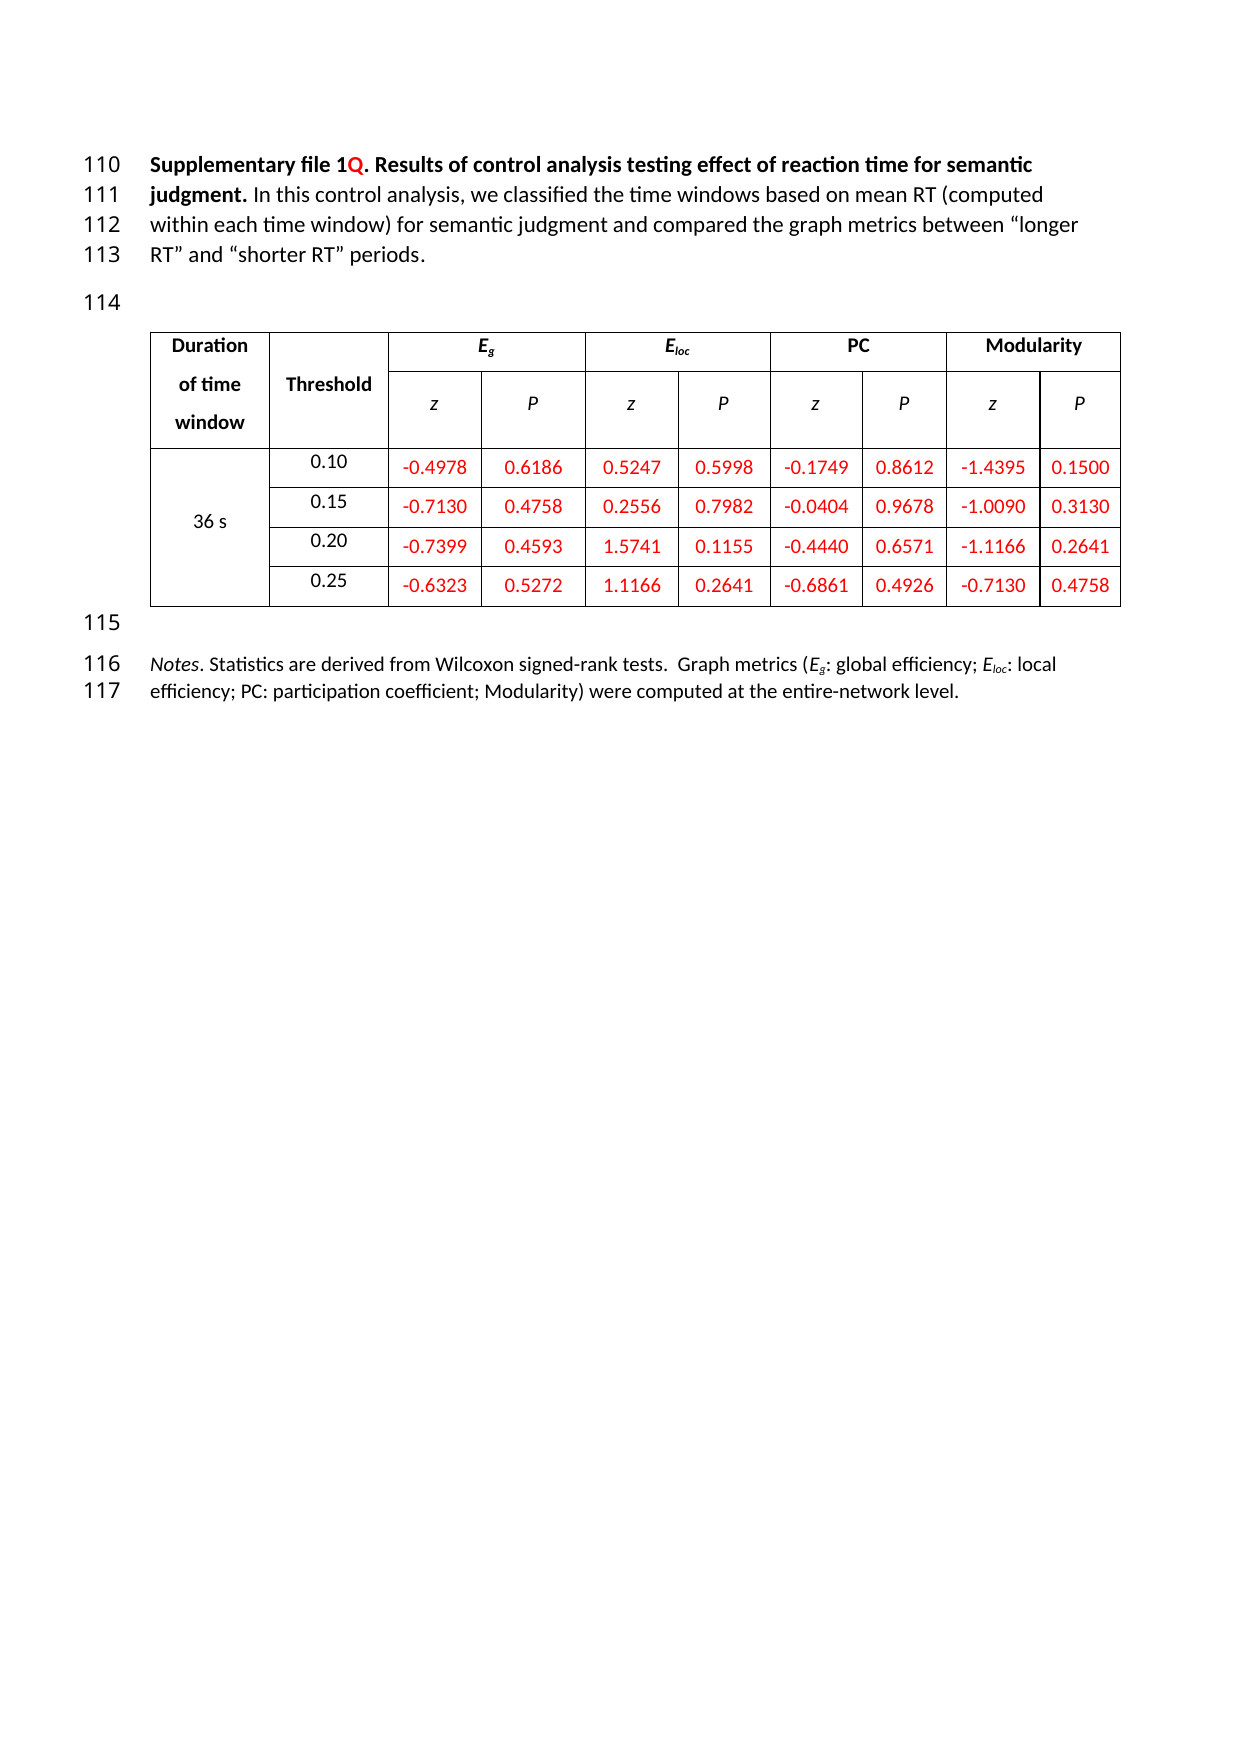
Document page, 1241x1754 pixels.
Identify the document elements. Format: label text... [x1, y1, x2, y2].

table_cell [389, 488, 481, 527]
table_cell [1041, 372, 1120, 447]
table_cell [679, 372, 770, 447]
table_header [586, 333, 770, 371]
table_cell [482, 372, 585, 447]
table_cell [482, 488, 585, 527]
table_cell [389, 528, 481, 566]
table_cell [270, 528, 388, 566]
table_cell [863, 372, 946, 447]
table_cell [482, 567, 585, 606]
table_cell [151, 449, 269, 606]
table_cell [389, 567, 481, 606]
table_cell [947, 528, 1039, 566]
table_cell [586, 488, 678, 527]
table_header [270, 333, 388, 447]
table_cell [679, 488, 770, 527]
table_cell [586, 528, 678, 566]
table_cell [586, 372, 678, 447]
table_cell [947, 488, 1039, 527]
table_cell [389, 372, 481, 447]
text Notes. Statistics are derived from Wilcoxon signed-rank tests. Graph metrics (Eg: global efficiency; Eloc: local efficiency; PC: participation coefficient; Modularity) were computed at the entire-network level. [150, 651, 1090, 704]
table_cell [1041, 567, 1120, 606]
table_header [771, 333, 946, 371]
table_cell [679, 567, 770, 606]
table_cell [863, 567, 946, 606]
text Supplementary file 1Q. Results of control analysis testing effect of reaction time for semantic judgment. In this control analysis, we classified the time windows based on mean RT (computed within each time window) for semantic judgment and compared the graph metrics between “longer RT” and “shorter RT” periods. [150, 150, 1090, 269]
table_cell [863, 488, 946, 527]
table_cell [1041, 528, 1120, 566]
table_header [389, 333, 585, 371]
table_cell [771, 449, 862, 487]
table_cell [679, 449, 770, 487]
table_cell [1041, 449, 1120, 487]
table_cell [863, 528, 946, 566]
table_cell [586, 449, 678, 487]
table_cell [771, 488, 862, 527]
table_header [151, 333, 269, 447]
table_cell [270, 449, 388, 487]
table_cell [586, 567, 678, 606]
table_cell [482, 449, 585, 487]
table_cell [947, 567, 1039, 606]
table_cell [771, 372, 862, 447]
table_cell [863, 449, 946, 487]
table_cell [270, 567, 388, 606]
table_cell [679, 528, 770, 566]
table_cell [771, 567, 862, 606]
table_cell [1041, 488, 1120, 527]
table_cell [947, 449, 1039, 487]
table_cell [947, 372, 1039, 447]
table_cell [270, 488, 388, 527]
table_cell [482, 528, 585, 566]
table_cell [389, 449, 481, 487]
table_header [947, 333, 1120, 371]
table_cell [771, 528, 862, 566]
